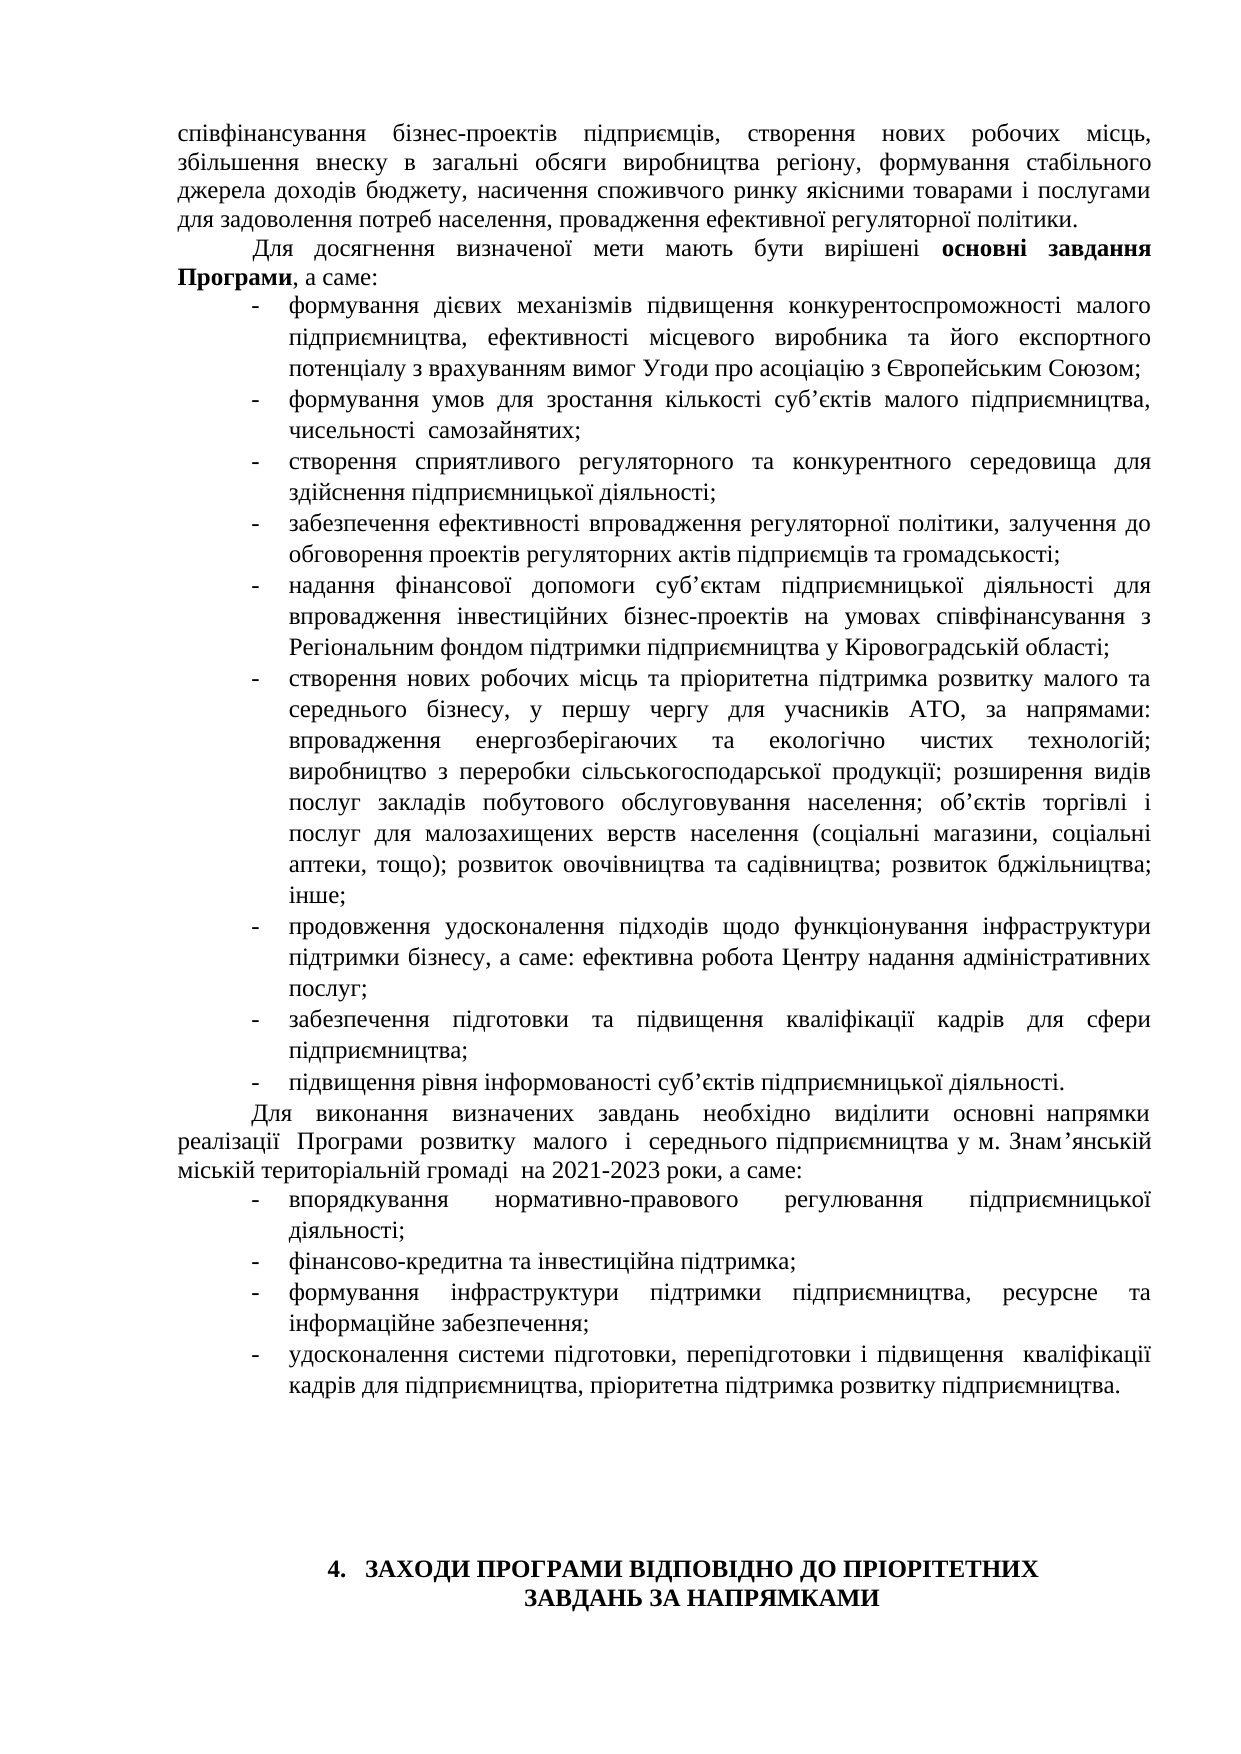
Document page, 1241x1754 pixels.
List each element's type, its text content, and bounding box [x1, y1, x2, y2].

text Для досягнення визначеної мети мають бути вирішені основні завдання Програми, а саме: [177, 233, 1152, 291]
list забезпечення підготовки та підвищення кваліфікації кадрів для сфери підприємництва; [251, 1004, 1152, 1064]
list впорядкування нормативно-правового регулювання підприємницької діяльності; [251, 1184, 1152, 1244]
text Для виконання визначених завдань необхідно виділити основні напрямки реалізації Програми розвитку малого і середнього підприємництва у м. Знам’янській міській територіальній громаді на 2021-2023 роки, а саме: [177, 1098, 1152, 1184]
list підвищення рівня інформованості суб’єктів підприємницької діяльності. [251, 1067, 1152, 1095]
list удосконалення системи підготовки, перепідготовки і підвищення кваліфікації кадрів для підприємництва, пріоритетна підтримка розвитку підприємництва. [251, 1339, 1152, 1399]
list продовження удосконалення підходів щодо функціонування інфраструктури підтримки бізнесу, а саме: ефективна робота Центру надання адміністративних послуг; [251, 911, 1152, 1002]
list фінансово-кредитна та інвестиційна підтримка; [251, 1246, 1152, 1275]
text ЗАВДАНЬ ЗА НАПРЯМКАМИ [252, 1583, 1152, 1612]
list створення нових робочих місць та пріоритетна підтримка розвитку малого та середнього бізнесу, у першу чергу для учасників АТО, за напрямами: впровадження енергозберігаючих та екологічно чистих технологій; виробництво з переробки сільськогосподарської продукції; розширення видів послуг закладів побутового обслуговування населення; об’єктів торгівлі і послуг для малозахищених верств населення (соціальні магазини, соціальні аптеки, тощо); розвиток овочівництва та садівництва; розвиток бджільництва; інше; [251, 663, 1152, 909]
list створення сприятливого регуляторного та конкурентного середовища для здійснення підприємницької діяльності; [251, 446, 1152, 506]
list формування інфраструктури підтримки підприємництва, ресурсне та інформаційне забезпечення; [251, 1277, 1152, 1337]
list забезпечення ефективності впровадження регуляторної політики, залучення до обговорення проектів регуляторних актів підприємців та громадськості; [251, 508, 1152, 568]
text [177, 118, 1152, 233]
list формування умов для зростання кількості суб’єктів малого підприємництва, чисельності самозайнятих; [251, 384, 1152, 443]
list ЗАХОДИ ПРОГРАМИ ВІДПОВІДНО ДО ПРІОРІТЕТНИХ [215, 1554, 1152, 1583]
list формування дієвих механізмів підвищення конкурентоспроможності малого підприємництва, ефективності місцевого виробника та його експортного потенціалу з врахуванням вимог Угоди про асоціацію з Європейським Союзом; [251, 291, 1152, 381]
list надання фінансової допомоги суб’єктам підприємницької діяльності для впровадження інвестиційних бізнес-проектів на умовах співфінансування з Регіональним фондом підтримки підприємництва у Кіровоградській області; [251, 570, 1152, 661]
